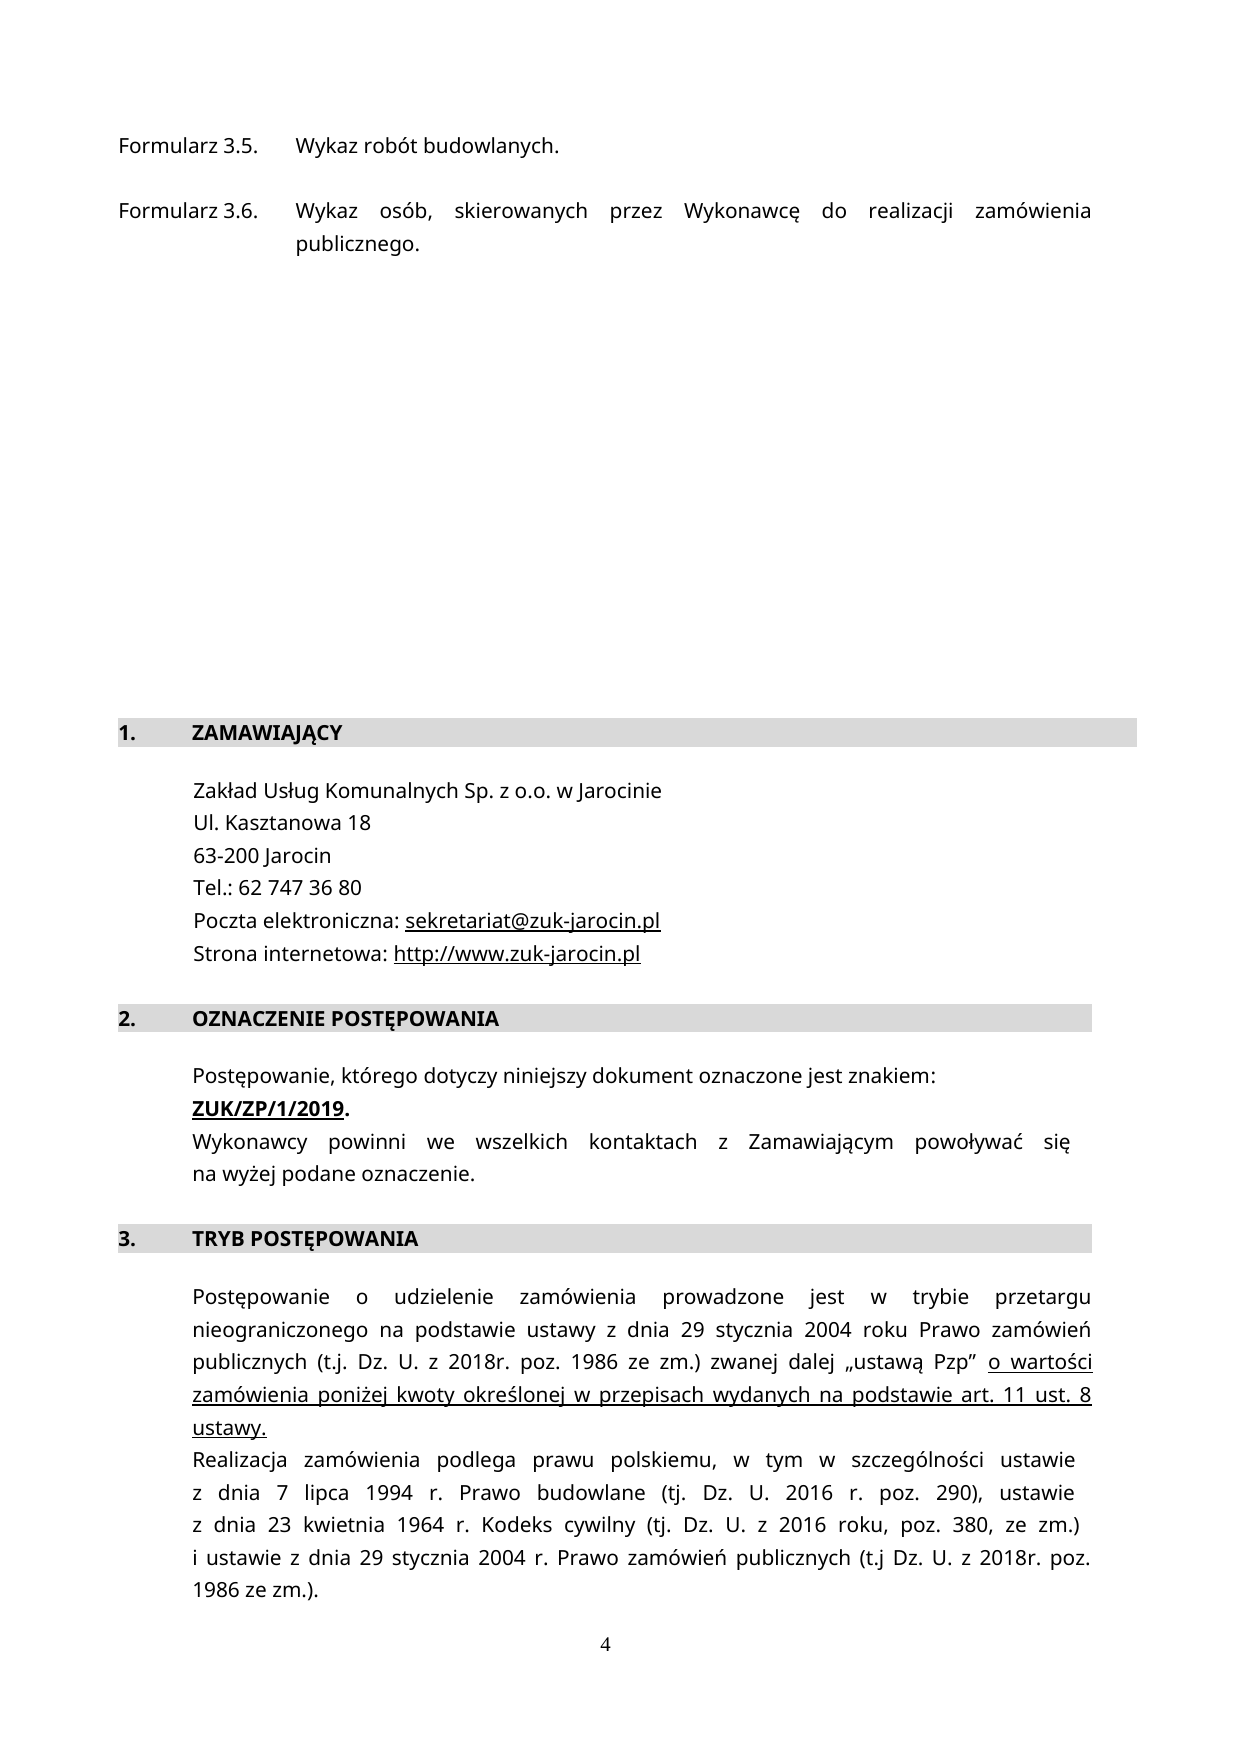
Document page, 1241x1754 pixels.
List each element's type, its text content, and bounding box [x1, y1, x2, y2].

text Strona internetowa: http://www.zuk-jarocin.pl [193, 939, 1092, 967]
text 3. TRYB POSTĘPOWANIA [118, 1224, 1092, 1253]
text Postępowanie o udzielenie zamówienia prowadzone jest w trybie przetargu nieograniczonego na podstawie ustawy z dnia 29 stycznia 2004 roku Prawo zamówień publicznych (t.j. Dz. U. z 2018r. poz. 1986 ze zm.) zwanej dalej „ustawą Pzp” o wartości zamówienia poniżej kwoty określonej w przepisach wydanych na podstawie art. 11 ust. 8 ustawy. [192, 1406, 1092, 1441]
text 63-200 Jarocin [193, 841, 1092, 869]
text Postępowanie, którego dotyczy niniejszy dokument oznaczone jest znakiem: [192, 1062, 1092, 1090]
text Wykonawcy powinni we wszelkich kontaktach z Zamawiającym powoływać się na wyżej podane oznaczenie. [192, 1127, 1092, 1188]
text Realizacja zamówienia podlega prawu polskiemu, w tym w szczególności ustawie z dnia 7 lipca 1994 r. Prawo budowlane (tj. Dz. U. 2016 r. poz. 290), ustawie z dnia 23 kwietnia 1964 r. Kodeks cywilny (tj. Dz. U. z 2016 roku, poz. 380, ze zm.) i ustawie z dnia 29 stycznia 2004 r. Prawo zamówień publicznych (t.j Dz. U. z 2018r. poz. 1986 ze zm.). [192, 1445, 1092, 1604]
text Formularz 3.5. Wykaz robót budowlanych. [118, 131, 1092, 160]
text Ul. Kasztanowa 18 [193, 808, 1092, 837]
text 1. ZAMAWIAJĄCY [118, 718, 1137, 747]
text Zakład Usług Komunalnych Sp. z o.o. w Jarocinie [193, 776, 1092, 804]
text Tel.: 62 747 36 80 [193, 873, 1092, 902]
text Formularz 3.6. Wykaz osób, skierowanych przez Wykonawcę do realizacji zamówienia publicznego. [118, 196, 1092, 257]
text 2. OZNACZENIE POSTĘPOWANIA [118, 1004, 1092, 1032]
text ZUK/ZP/1/2019. [192, 1094, 1092, 1123]
text Postępowanie o udzielenie zamówienia prowadzone jest w trybie przetargu nieograniczonego na podstawie ustawy z dnia 29 stycznia 2004 roku Prawo zamówień publicznych (t.j. Dz. U. z 2018r. poz. 1986 ze zm.) zwanej dalej „ustawą Pzp” o wartości zamówienia poniżej kwoty określonej w przepisach wydanych na podstawie art. 11 ust. 8 ustawy. [192, 1282, 1092, 1404]
text Poczta elektroniczna: sekretariat@zuk-jarocin.pl [193, 906, 1092, 934]
